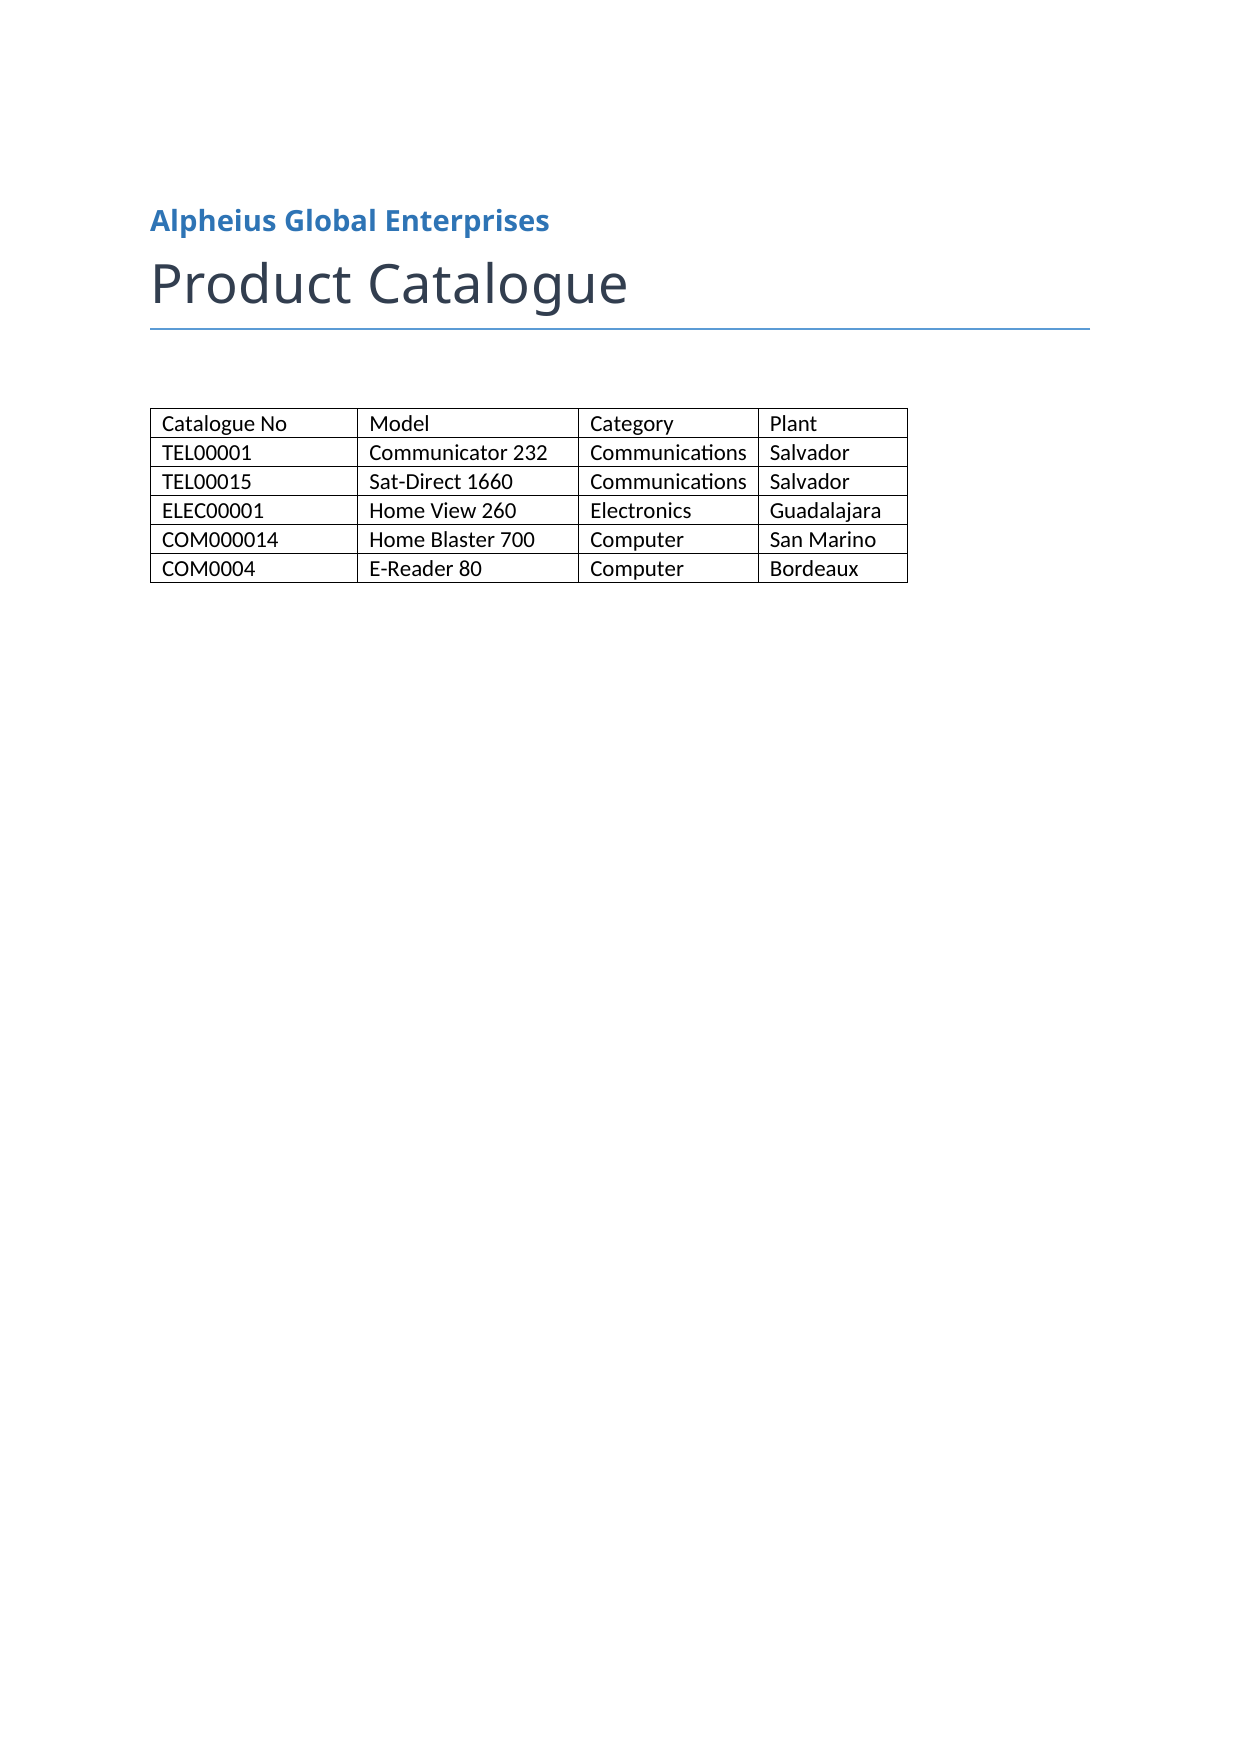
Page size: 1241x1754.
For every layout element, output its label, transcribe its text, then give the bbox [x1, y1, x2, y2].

table_cell E-Reader 80 [358, 554, 578, 582]
table_cell Salvador [759, 438, 907, 466]
table_cell Guadalajara [759, 496, 907, 524]
table_header Category [579, 409, 758, 437]
table_cell Salvador [759, 467, 907, 495]
table_header Plant [759, 409, 907, 437]
table_header Model [358, 409, 578, 437]
table_cell TEL00001 [151, 438, 357, 466]
table_cell COM0004 [151, 554, 357, 582]
title Product Catalogue [150, 246, 1090, 328]
table_cell ELEC00001 [151, 496, 357, 524]
table_header Catalogue No [151, 409, 357, 437]
table_cell Computer [579, 525, 758, 553]
table_cell Sat-Direct 1660 [358, 467, 578, 495]
table_cell Communications [579, 438, 758, 466]
table_cell Computer [579, 554, 758, 582]
table_cell Communicator 232 [358, 438, 578, 466]
table_cell Bordeaux [759, 554, 907, 582]
table_cell Electronics [579, 496, 758, 524]
table_cell San Marino [759, 525, 907, 553]
subtitle Alpheius Global Enterprises [150, 200, 1090, 240]
table_cell TEL00015 [151, 467, 357, 495]
table_cell Communications [579, 467, 758, 495]
table_cell Home View 260 [358, 496, 578, 524]
table_cell COM000014 [151, 525, 357, 553]
table_cell Home Blaster 700 [358, 525, 578, 553]
